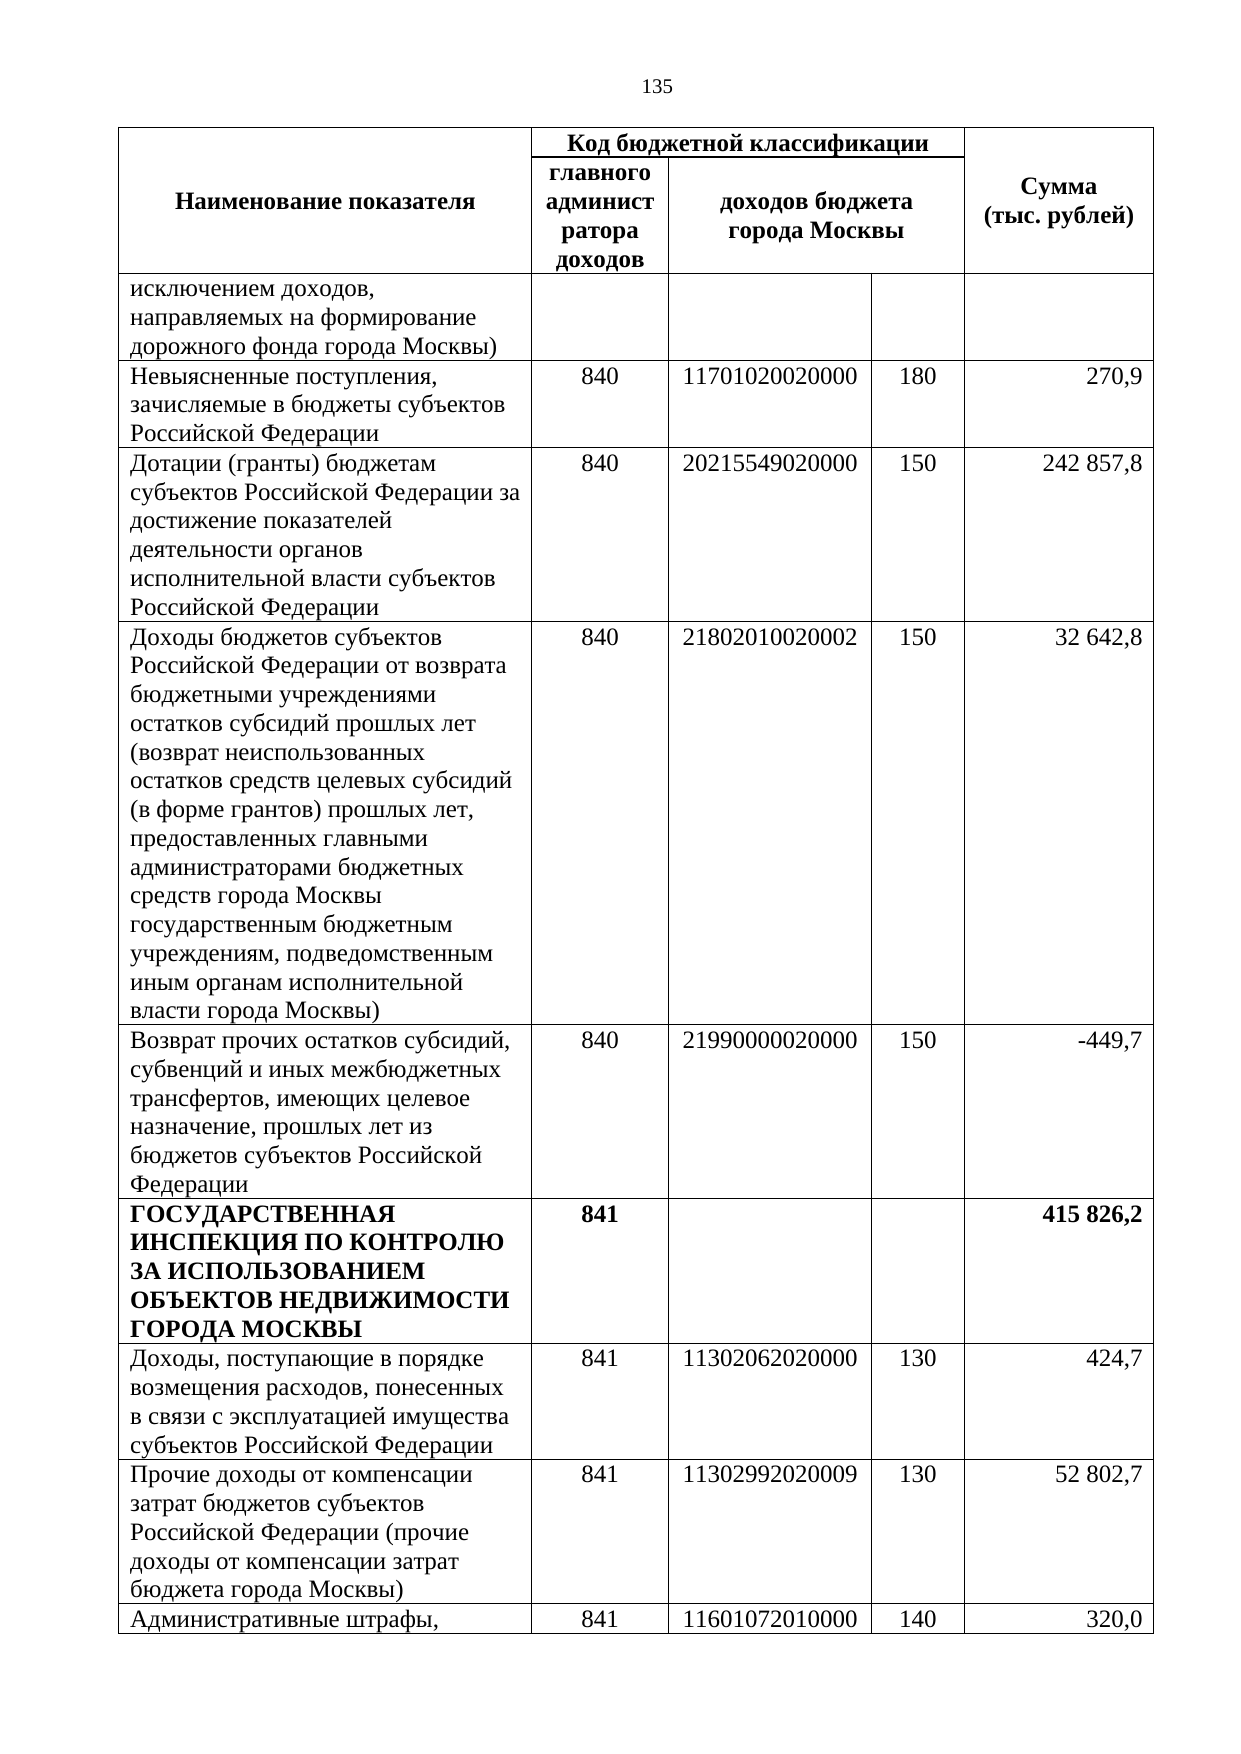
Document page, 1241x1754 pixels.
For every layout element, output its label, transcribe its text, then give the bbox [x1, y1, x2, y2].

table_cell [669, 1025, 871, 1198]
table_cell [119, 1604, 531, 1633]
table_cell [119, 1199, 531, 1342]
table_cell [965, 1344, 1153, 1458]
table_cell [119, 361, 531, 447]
table_header Сумма (тыс. рублей) [965, 128, 1153, 272]
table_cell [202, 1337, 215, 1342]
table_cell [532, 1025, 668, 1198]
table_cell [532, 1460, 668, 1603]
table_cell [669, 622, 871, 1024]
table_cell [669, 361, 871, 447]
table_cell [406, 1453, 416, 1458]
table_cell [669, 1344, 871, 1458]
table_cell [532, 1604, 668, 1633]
table_cell доходов бюджета города Москвы [669, 158, 964, 272]
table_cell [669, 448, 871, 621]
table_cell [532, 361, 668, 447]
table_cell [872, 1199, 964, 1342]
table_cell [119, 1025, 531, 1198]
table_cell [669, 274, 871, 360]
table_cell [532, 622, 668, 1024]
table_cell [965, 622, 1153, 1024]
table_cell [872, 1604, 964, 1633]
table_header Код бюджетной классификации [532, 128, 964, 156]
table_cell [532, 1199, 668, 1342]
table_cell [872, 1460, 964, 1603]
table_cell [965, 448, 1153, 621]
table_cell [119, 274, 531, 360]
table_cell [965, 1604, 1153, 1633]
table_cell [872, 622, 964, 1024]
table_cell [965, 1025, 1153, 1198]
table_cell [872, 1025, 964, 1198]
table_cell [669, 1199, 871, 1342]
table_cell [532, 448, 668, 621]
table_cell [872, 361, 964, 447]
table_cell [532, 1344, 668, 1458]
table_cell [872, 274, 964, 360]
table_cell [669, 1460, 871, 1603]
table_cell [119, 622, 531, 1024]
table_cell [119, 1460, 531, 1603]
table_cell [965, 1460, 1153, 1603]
table_header Наименование показателя [119, 128, 531, 272]
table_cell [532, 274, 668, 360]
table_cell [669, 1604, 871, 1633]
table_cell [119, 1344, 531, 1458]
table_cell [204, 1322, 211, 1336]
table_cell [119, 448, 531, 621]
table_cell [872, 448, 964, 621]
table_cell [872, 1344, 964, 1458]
table_cell главного администратора доходов [532, 158, 668, 272]
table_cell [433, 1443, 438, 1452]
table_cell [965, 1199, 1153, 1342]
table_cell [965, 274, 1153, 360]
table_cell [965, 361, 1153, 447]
